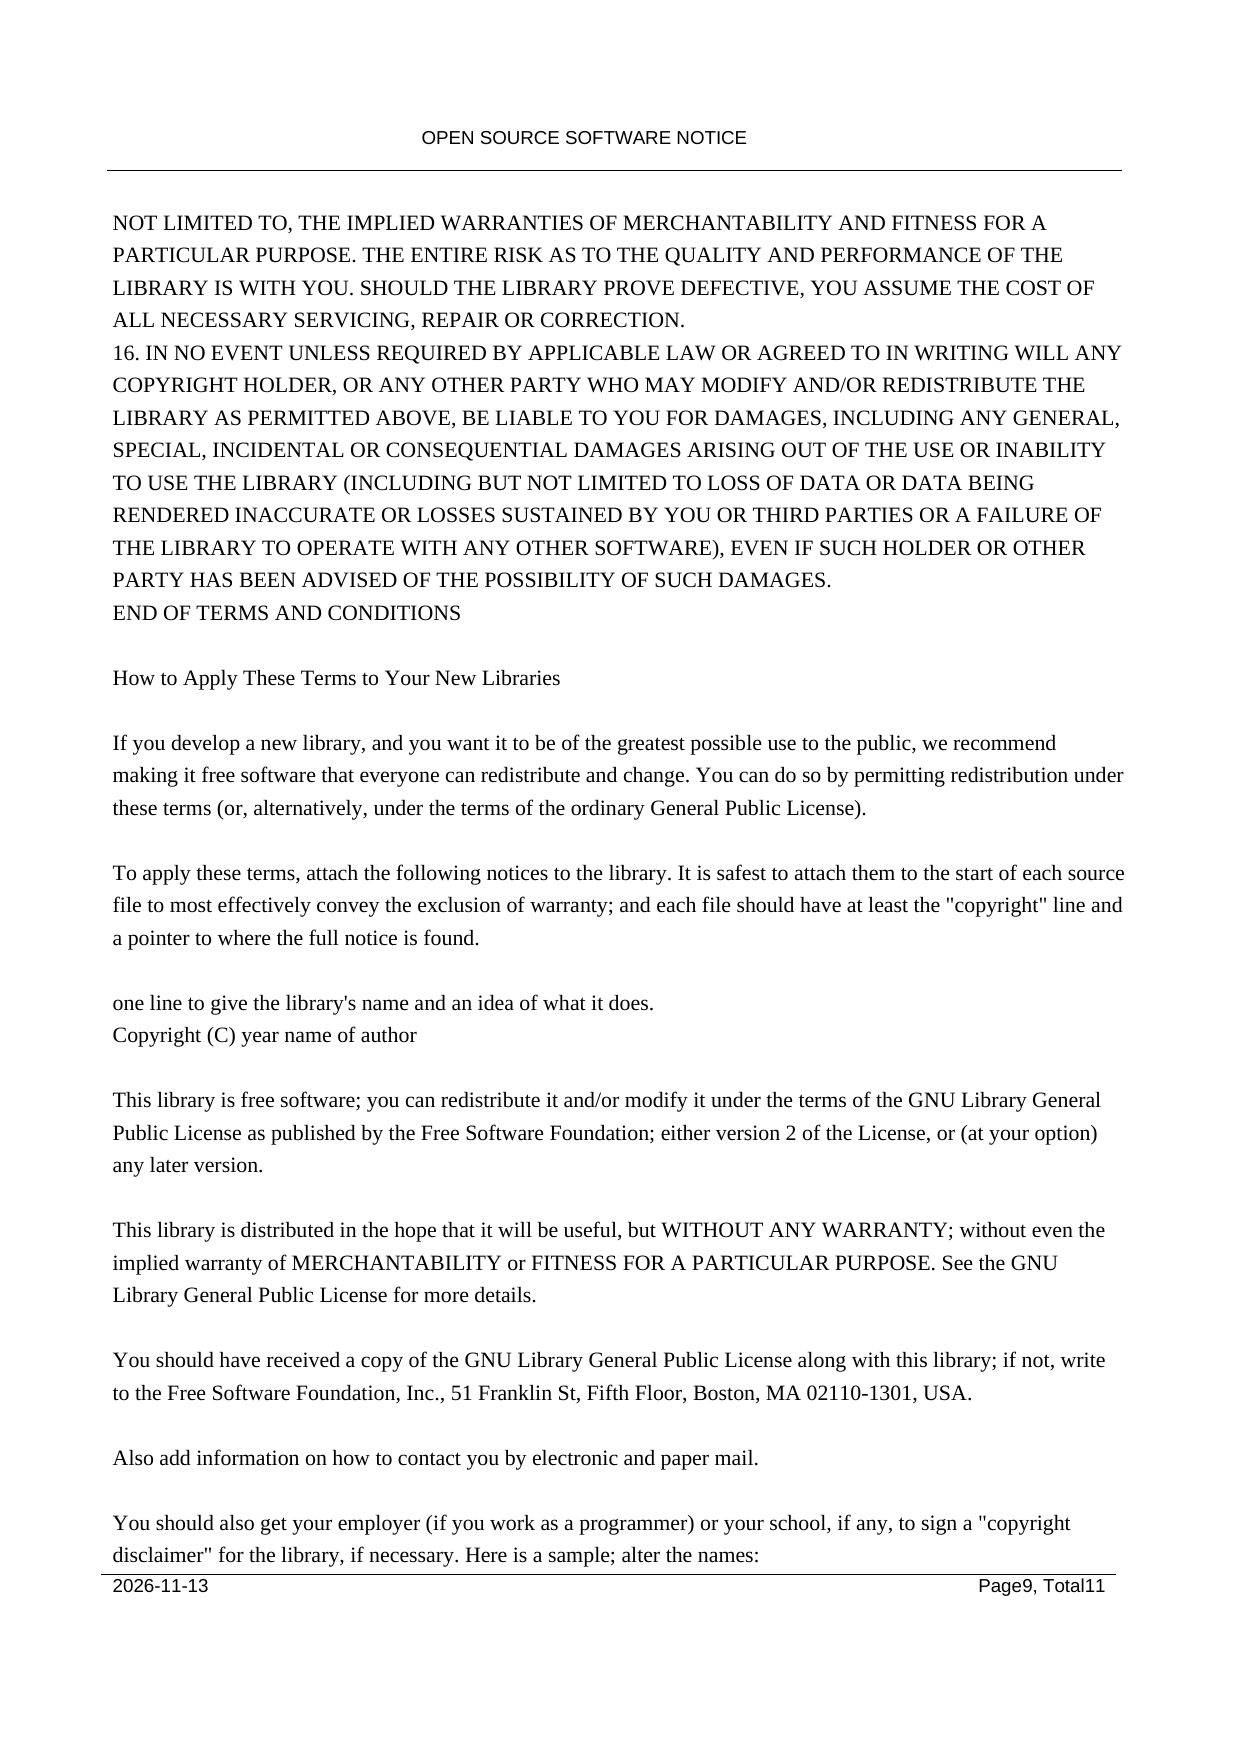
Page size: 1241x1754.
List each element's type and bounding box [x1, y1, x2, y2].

text [112, 206, 1128, 1571]
